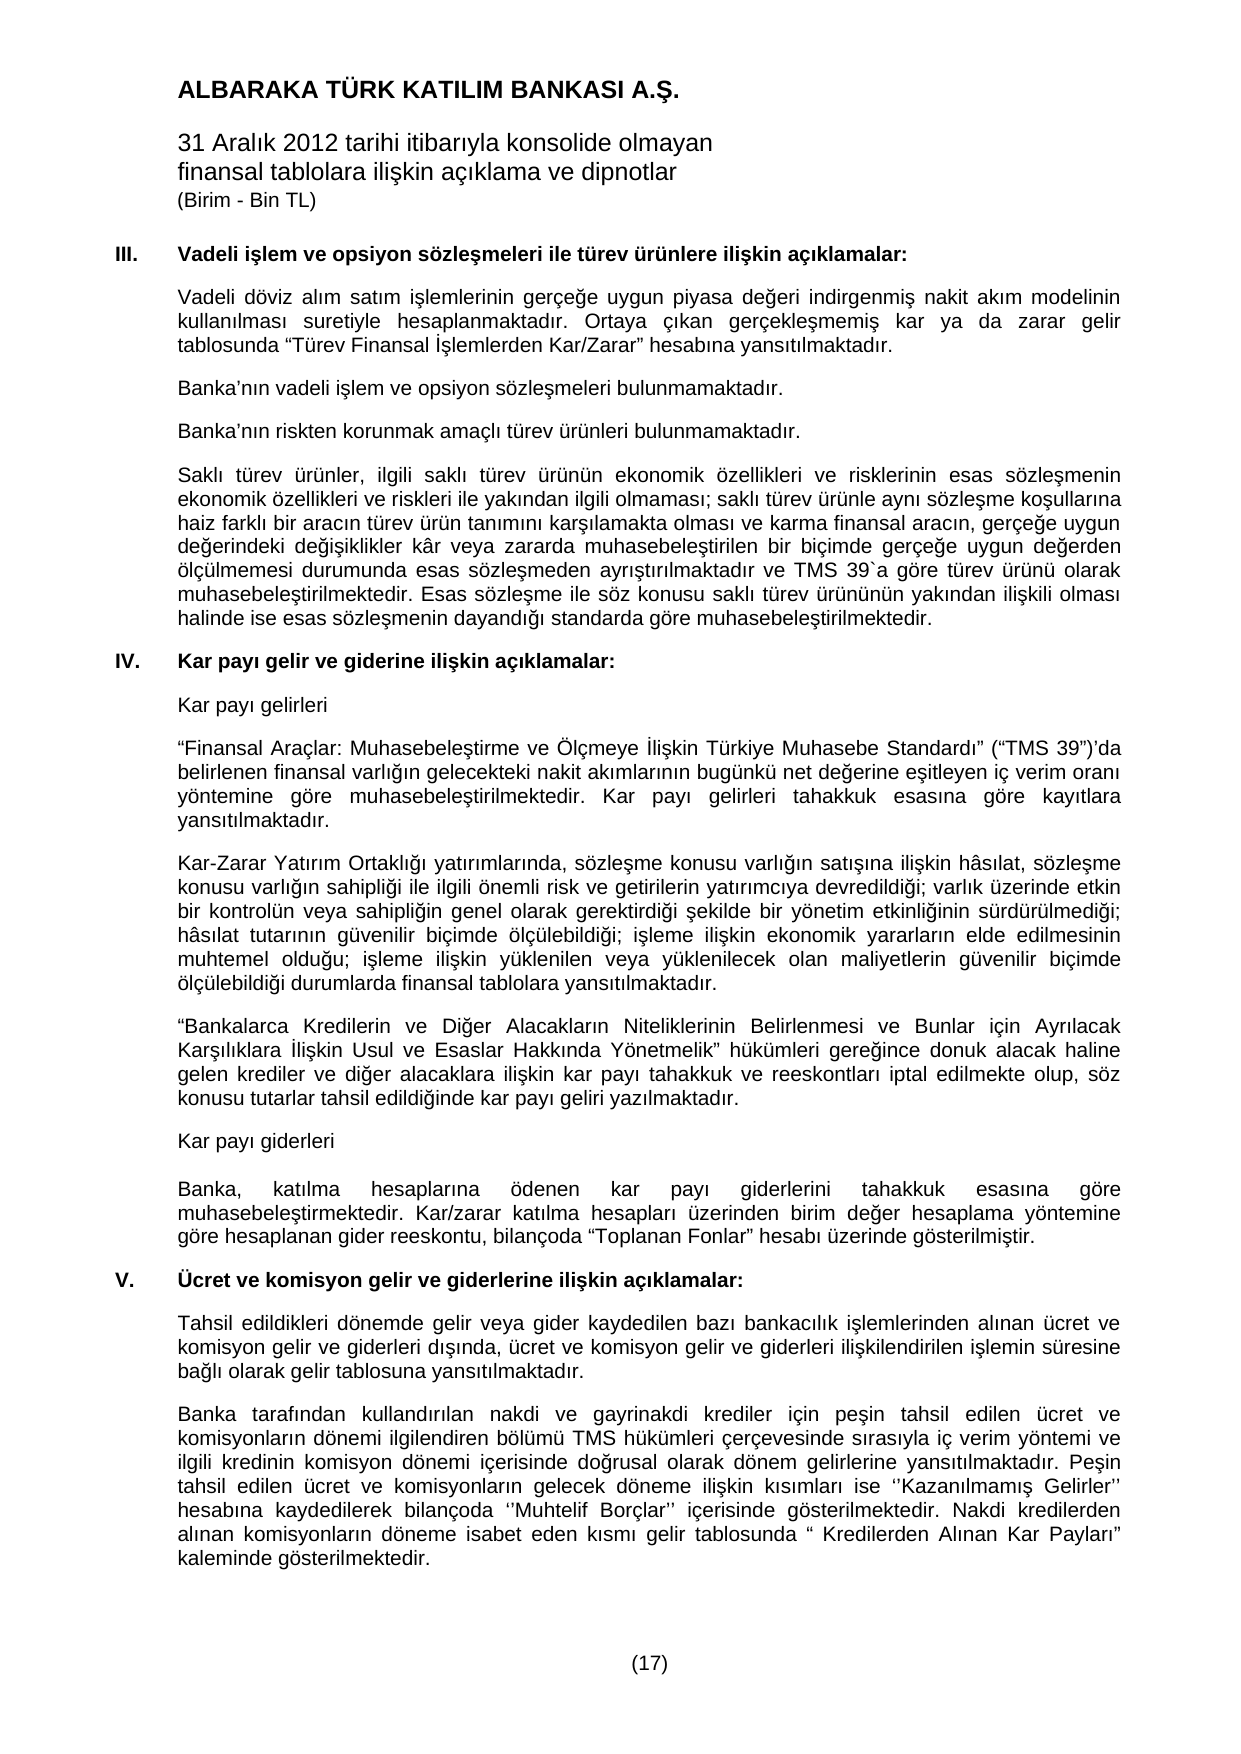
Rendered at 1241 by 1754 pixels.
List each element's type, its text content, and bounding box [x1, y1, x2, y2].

text Kar payı giderleri [177, 1128, 1122, 1152]
text V. Ücret ve komisyon gelir ve giderlerine ilişkin açıklamalar: [115, 1267, 1122, 1291]
text IV. Kar payı gelir ve giderine ilişkin açıklamalar: [115, 649, 1122, 673]
text Vadeli döviz alım satım işlemlerinin gerçeğe uygun piyasa değeri indirgenmiş nakit akım modelinin kullanılması suretiyle hesaplanmaktadır. Ortaya çıkan gerçekleşmemiş kar ya da zarar gelir tablosunda “Türev Finansal İşlemlerden Kar/Zarar” hesabına yansıtılmaktadır. [177, 285, 1122, 357]
text Banka, katılma hesaplarına ödenen kar payı giderlerini tahakkuk esasına göre muhasebeleştirmektedir. Kar/zarar katılma hesapları üzerinden birim değer hesaplama yöntemine göre hesaplanan gider reeskontu, bilançoda “Toplanan Fonlar” hesabı üzerinde gösterilmiştir. [177, 1176, 1122, 1248]
text Banka tarafından kullandırılan nakdi ve gayrinakdi krediler için peşin tahsil edilen ücret ve komisyonların dönemi ilgilendiren bölümü TMS hükümleri çerçevesinde sırasıyla iç verim yöntemi ve ilgili kredinin komisyon dönemi içerisinde doğrusal olarak dönem gelirlerine yansıtılmaktadır. Peşin tahsil edilen ücret ve komisyonların gelecek döneme ilişkin kısımları ise ‘’Kazanılmamış Gelirler’’ hesabına kaydedilerek bilançoda ‘’Muhtelif Borçlar’’ içerisinde gösterilmektedir. Nakdi kredilerden alınan komisyonların döneme isabet eden kısmı gelir tablosunda “ Kredilerden Alınan Kar Payları” kaleminde gösterilmektedir. [177, 1402, 1122, 1569]
text Banka’nın riskten korunmak amaçlı türev ürünleri bulunmamaktadır. [177, 419, 1122, 443]
text Tahsil edildikleri dönemde gelir veya gider kaydedilen bazı bankacılık işlemlerinden alınan ücret ve komisyon gelir ve giderleri dışında, ücret ve komisyon gelir ve giderleri ilişkilendirilen işlemin süresine bağlı olarak gelir tablosuna yansıtılmaktadır. [177, 1311, 1122, 1382]
text III. Vadeli işlem ve opsiyon sözleşmeleri ile türev ürünlere ilişkin açıklamalar: [115, 242, 1122, 266]
text Saklı türev ürünler, ilgili saklı türev ürünün ekonomik özellikleri ve risklerinin esas sözleşmenin ekonomik özellikleri ve riskleri ile yakından ilgili olmaması; saklı türev ürünle aynı sözleşme koşullarına haiz farklı bir aracın türev ürün tanımını karşılamakta olması ve karma finansal aracın, gerçeğe uygun değerindeki değişiklikler kâr veya zararda muhasebeleştirilen bir biçimde gerçeğe uygun değerden ölçülmemesi durumunda esas sözleşmeden ayrıştırılmaktadır ve TMS 39`a göre türev ürünü olarak muhasebeleştirilmektedir. Esas sözleşme ile söz konusu saklı türev ürününün yakından ilişkili olması halinde ise esas sözleşmenin dayandığı standarda göre muhasebeleştirilmektedir. [177, 462, 1122, 630]
text Banka’nın vadeli işlem ve opsiyon sözleşmeleri bulunmamaktadır. [177, 376, 1122, 400]
text “Bankalarca Kredilerin ve Diğer Alacakların Niteliklerinin Belirlenmesi ve Bunlar için Ayrılacak Karşılıklara İlişkin Usul ve Esaslar Hakkında Yönetmelik” hükümleri gereğince donuk alacak haline gelen krediler ve diğer alacaklara ilişkin kar payı tahakkuk ve reeskontları iptal edilmekte olup, söz konusu tutarlar tahsil edildiğinde kar payı geliri yazılmaktadır. [177, 1013, 1122, 1109]
text “Finansal Araçlar: Muhasebeleştirme ve Ölçmeye İlişkin Türkiye Muhasebe Standardı” (“TMS 39”)’da belirlenen finansal varlığın gelecekteki nakit akımlarının bugünkü net değerine eşitleyen iç verim oranı yöntemine göre muhasebeleştirilmektedir. Kar payı gelirleri tahakkuk esasına göre kayıtlara yansıtılmaktadır. [177, 736, 1122, 831]
text Kar-Zarar Yatırım Ortaklığı yatırımlarında, sözleşme konusu varlığın satışına ilişkin hâsılat, sözleşme konusu varlığın sahipliği ile ilgili önemli risk ve getirilerin yatırımcıya devredildiği; varlık üzerinde etkin bir kontrolün veya sahipliğin genel olarak gerektirdiği şekilde bir yönetim etkinliğinin sürdürülmediği; hâsılat tutarının güvenilir biçimde ölçülebildiği; işleme ilişkin ekonomik yararların elde edilmesinin muhtemel olduğu; işleme ilişkin yüklenilen veya yüklenilecek olan maliyetlerin güvenilir biçimde ölçülebildiği durumlarda finansal tablolara yansıtılmaktadır. [177, 851, 1122, 994]
text Kar payı gelirleri [177, 692, 1122, 716]
